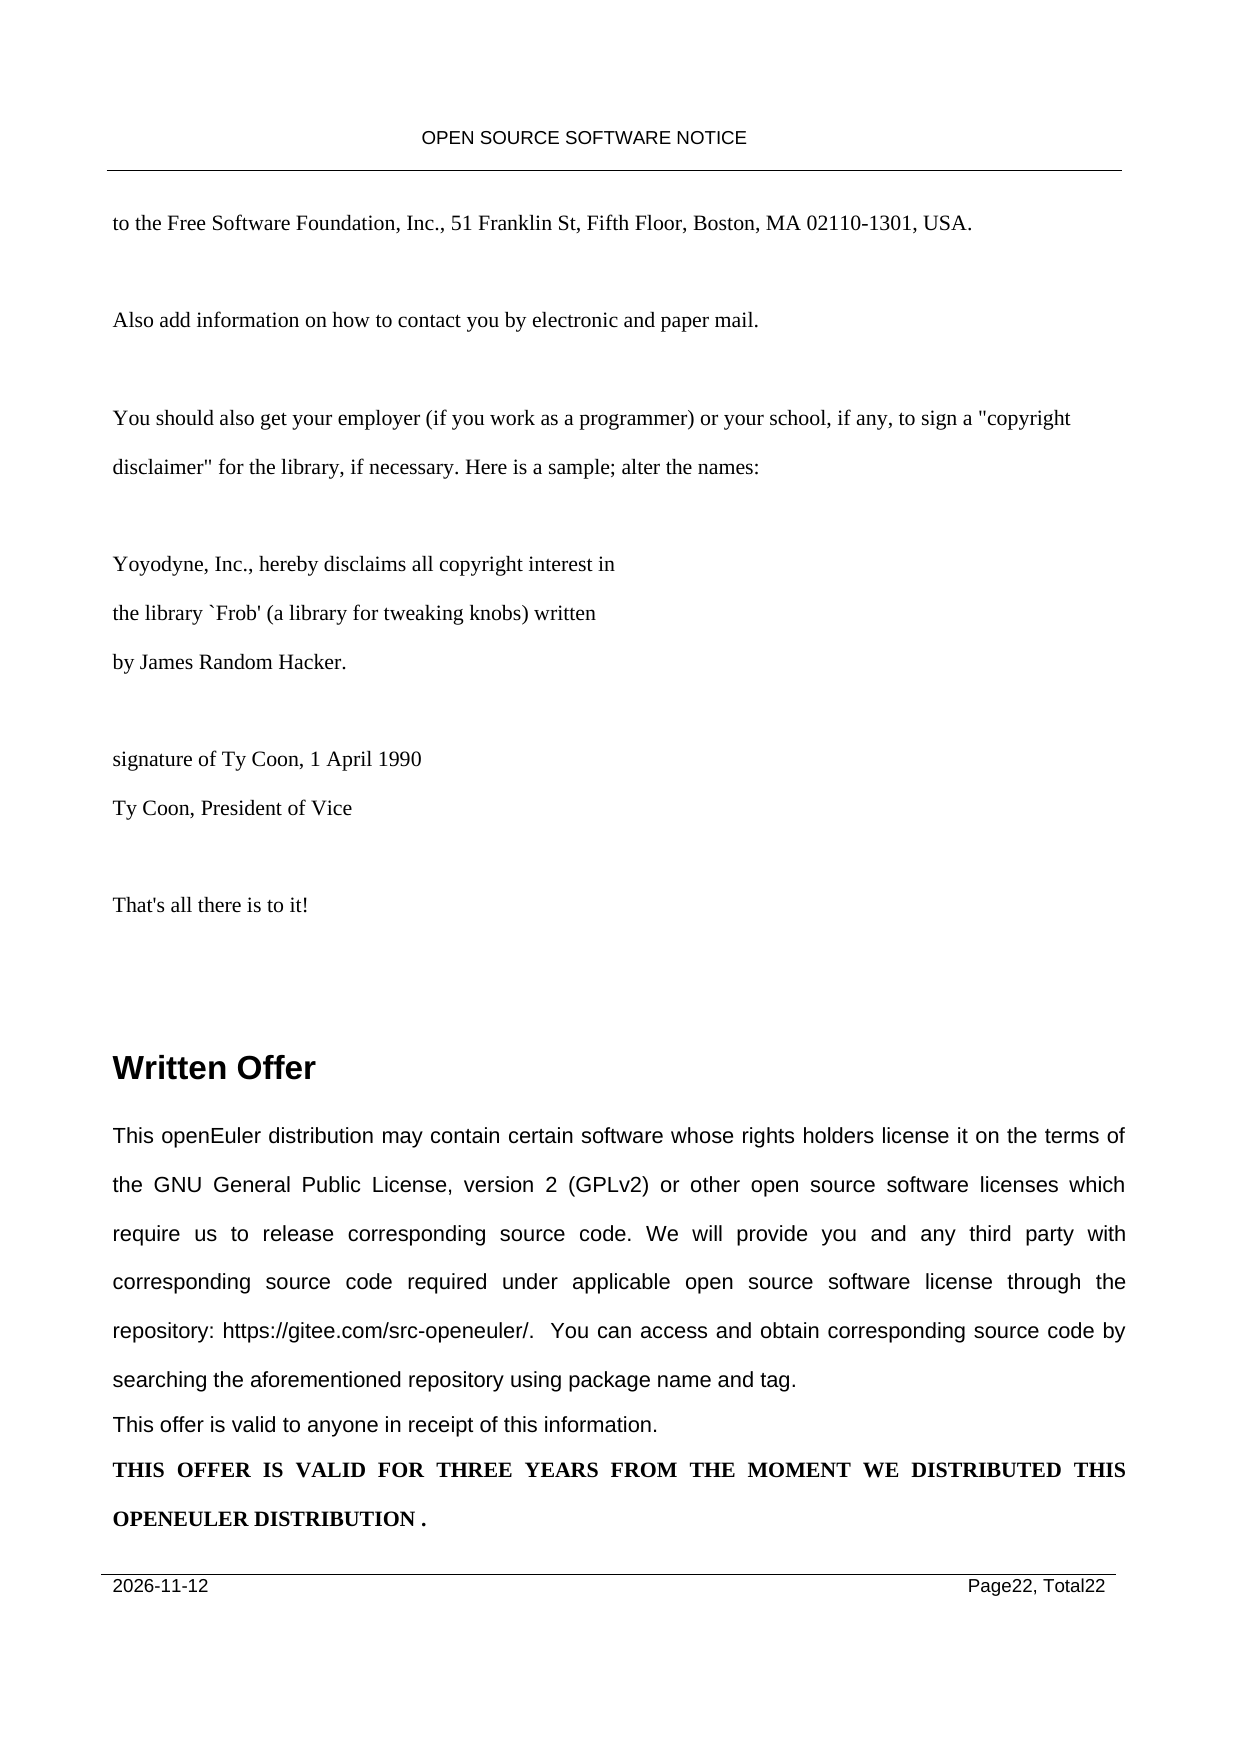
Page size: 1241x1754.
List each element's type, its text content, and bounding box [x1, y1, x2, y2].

text This offer is valid to anyone in receipt of this information. [112, 1408, 1128, 1441]
text This openEuler distribution may contain certain software whose rights holders license it on the terms of the GNU General Public License, version 2 (GPLv2) or other open source software licenses which require us to release corresponding source code. We will provide you and any third party with corresponding source code required under applicable open source software license through the repository: https://gitee.com/src-openeuler/. You can access and obtain corresponding source code by searching the aforementioned repository using package name and tag. [112, 1119, 1128, 1396]
text THIS OFFER IS VALID FOR THREE YEARS FROM THE MOMENT WE DISTRIBUTED THIS OPENEULER DISTRIBUTION . [112, 1453, 1128, 1534]
text Written Offer [112, 1035, 1128, 1100]
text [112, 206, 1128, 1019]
